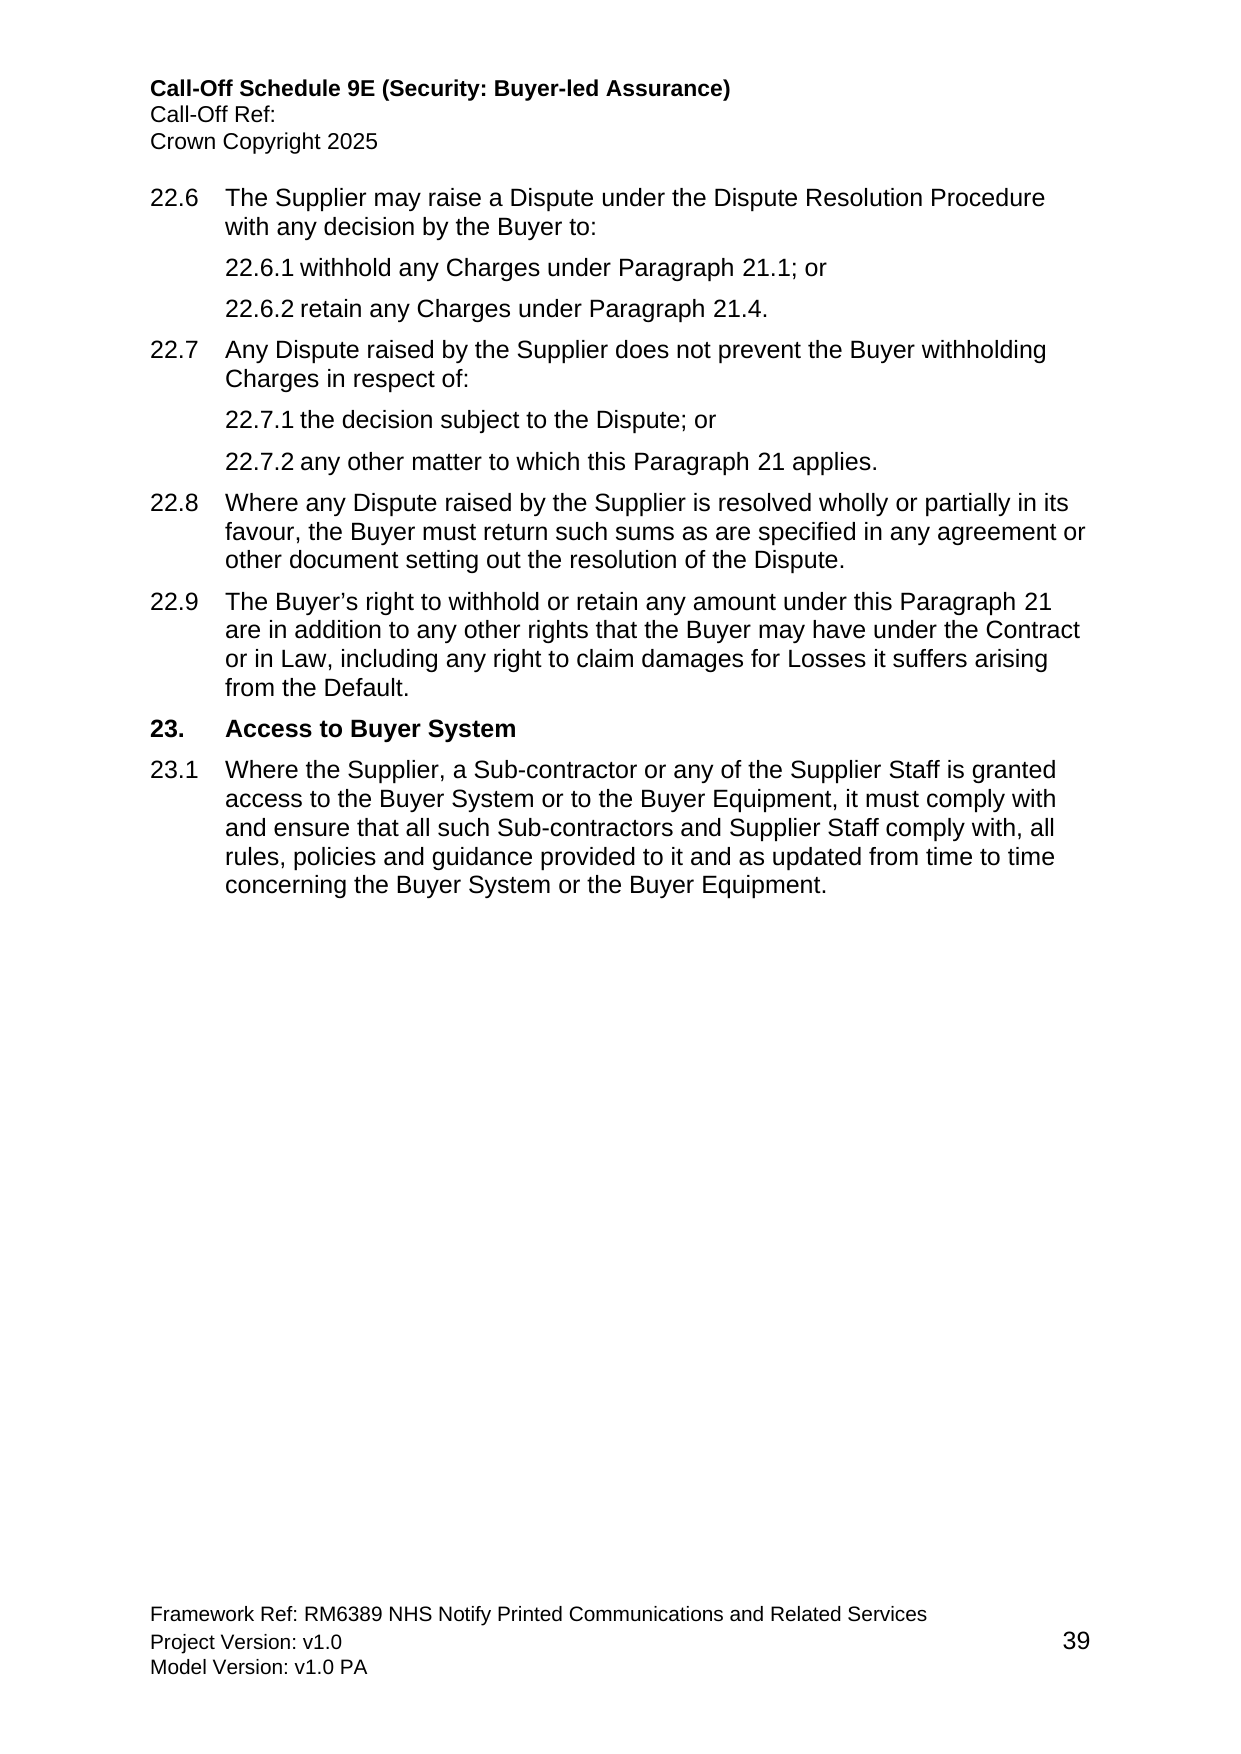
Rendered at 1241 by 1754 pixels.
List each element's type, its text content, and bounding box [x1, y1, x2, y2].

subtitle retain any Charges under Paragraph ‎21.4. [225, 294, 1090, 323]
subtitle Where any Dispute raised by the Supplier is resolved wholly or partially in its favour, the Buyer must return such sums as are specified in any agreement or other document setting out the resolution of the Dispute. [150, 488, 1090, 574]
subtitle Access to Buyer System [150, 714, 1090, 743]
subtitle The Supplier may raise a Dispute under the Dispute Resolution Procedure with any decision by the Buyer to: [150, 183, 1090, 240]
subtitle The Buyer’s right to withhold or retain any amount under this Paragraph ‎21 are in addition to any other rights that the Buyer may have under the Contract or in Law, including any right to claim damages for Losses it suffers arising from the Default. [150, 587, 1090, 702]
subtitle any other matter to which this Paragraph ‎21 applies. [225, 447, 1090, 475]
subtitle the decision subject to the Dispute; or [225, 405, 1090, 434]
subtitle withhold any Charges under Paragraph ‎21.1; or [225, 253, 1090, 282]
subtitle Where the Supplier, a Sub-contractor or any of the Supplier Staff is granted access to the Buyer System or to the Buyer Equipment, it must comply with and ensure that all such Sub-contractors and Supplier Staff comply with, all rules, policies and guidance provided to it and as updated from time to time concerning the Buyer System or the Buyer Equipment. [150, 755, 1090, 899]
subtitle Any Dispute raised by the Supplier does not prevent the Buyer withholding Charges in respect of: [150, 335, 1090, 393]
